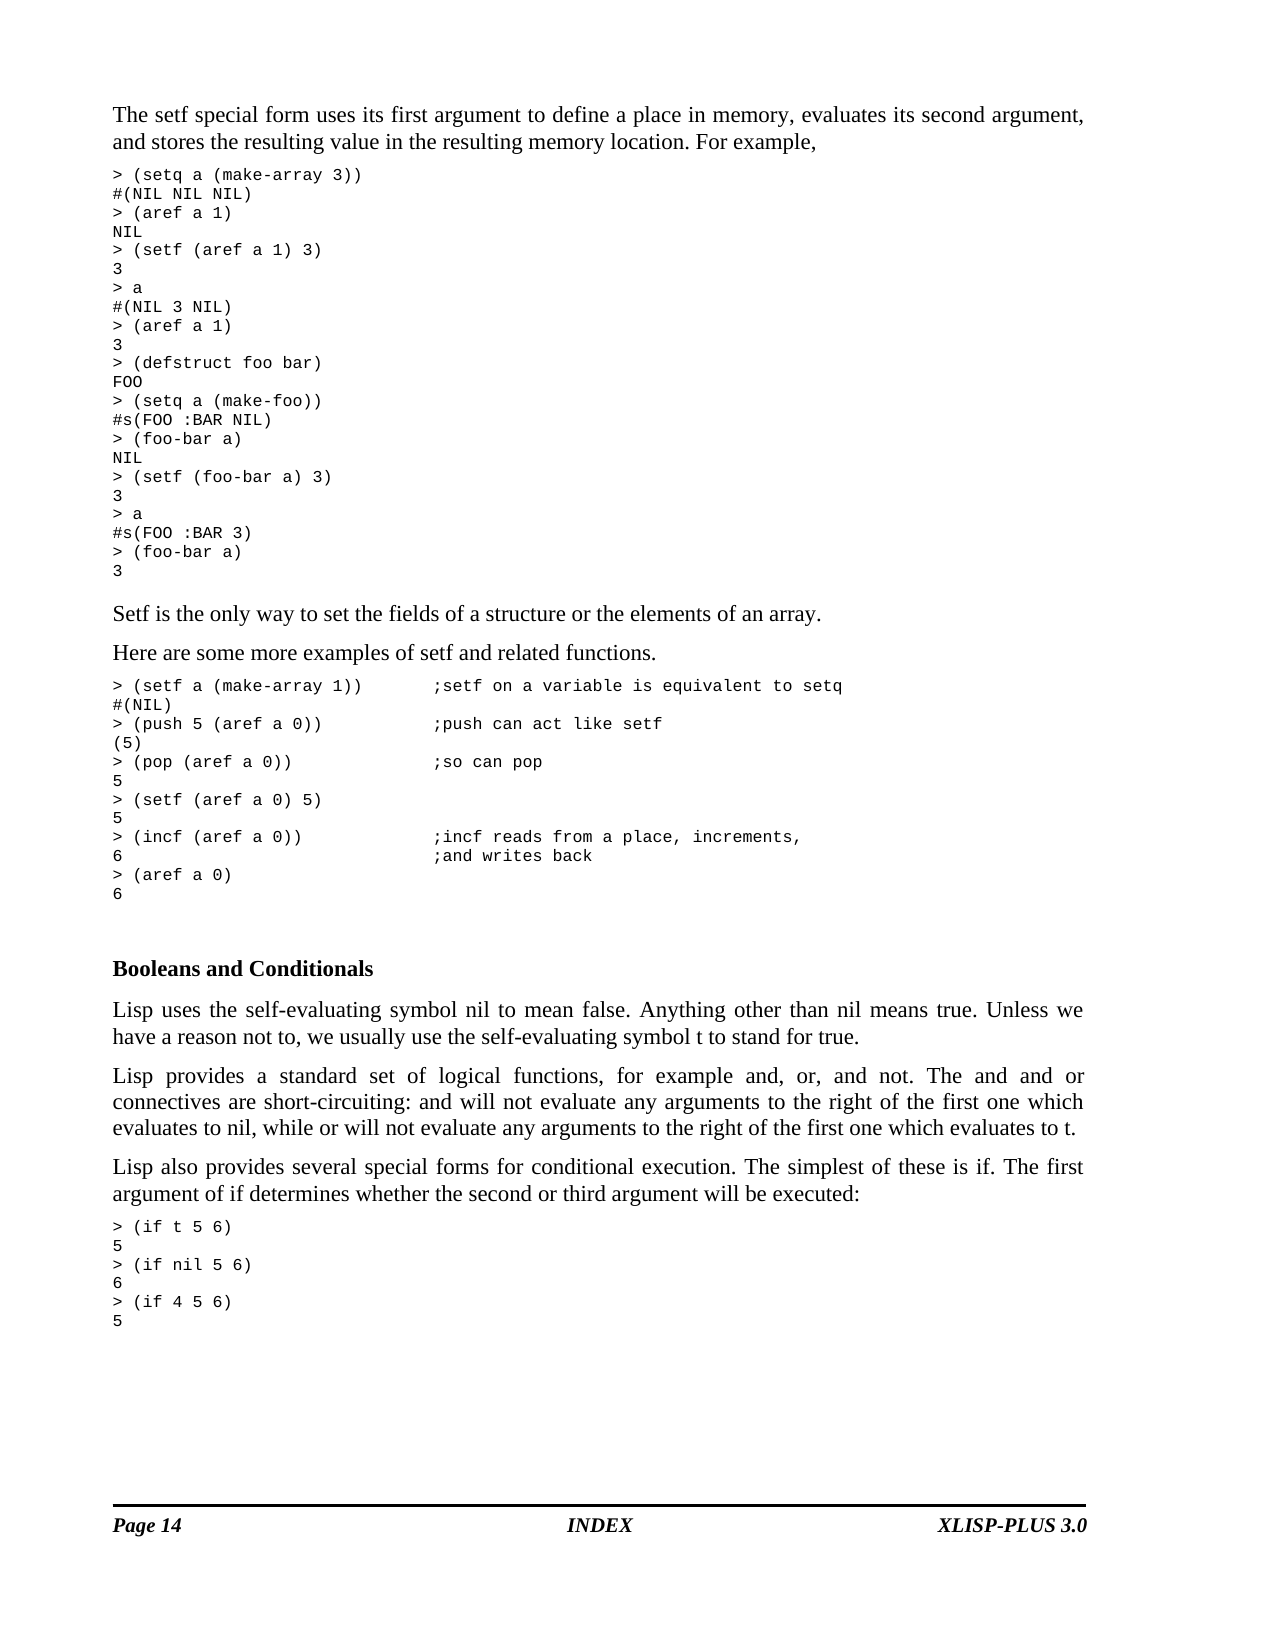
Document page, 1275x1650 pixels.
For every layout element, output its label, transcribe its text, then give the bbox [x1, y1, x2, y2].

text > (if nil 5 6) [112, 1256, 1086, 1275]
text > (foo-bar a) [112, 544, 1086, 562]
text > (incf (aref a 0)) ;incf reads from a place, increments, [112, 829, 1086, 848]
text #s(FOO :BAR 3) [112, 525, 1086, 544]
text Setf is the only way to set the fields of a structure or the elements of an array. [112, 600, 1086, 627]
title Booleans and Conditionals [112, 956, 1086, 982]
text Lisp provides a standard set of logical functions, for example and, or, and not. The and and or connectives are short-circuiting: and will not evaluate any arguments to the right of the first one which evaluates to nil, while or will not evaluate any arguments to the right of the first one which evaluates to t. [112, 1062, 1086, 1141]
text #(NIL) [112, 697, 1086, 716]
text 5 [112, 772, 1086, 791]
text > (setq a (make-foo)) [112, 393, 1086, 412]
text Lisp uses the self-evaluating symbol nil to mean false. Anything other than nil means true. Unless we have a reason not to, we usually use the self-evaluating symbol t to stand for true. [112, 996, 1086, 1049]
text 3 [112, 261, 1086, 280]
text 3 [112, 336, 1086, 355]
text (5) [112, 734, 1086, 753]
text 5 [112, 1237, 1086, 1256]
text > (aref a 1) [112, 204, 1086, 223]
text > (push 5 (aref a 0)) ;push can act like setf [112, 716, 1086, 734]
text > (if 4 5 6) [112, 1294, 1086, 1313]
text 3 [112, 487, 1086, 506]
text 6 [112, 1275, 1086, 1294]
text #(NIL 3 NIL) [112, 298, 1086, 317]
text > (setf (aref a 0) 5) [112, 791, 1086, 810]
text > (setf (foo-bar a) 3) [112, 468, 1086, 487]
text 3 [112, 562, 1086, 581]
text NIL [112, 449, 1086, 468]
text > (defstruct foo bar) [112, 355, 1086, 374]
text 6 [112, 885, 1086, 904]
text The setf special form uses its first argument to define a place in memory, evaluates its second argument, and stores the resulting value in the resulting memory location. For example, [112, 101, 1086, 154]
text #s(FOO :BAR NIL) [112, 412, 1086, 431]
text > (setf (aref a 1) 3) [112, 242, 1086, 261]
text > a [112, 280, 1086, 298]
text > (foo-bar a) [112, 431, 1086, 449]
text #(NIL NIL NIL) [112, 185, 1086, 204]
text > (aref a 1) [112, 317, 1086, 336]
text > a [112, 506, 1086, 525]
text > (aref a 0) [112, 866, 1086, 885]
text Lisp also provides several special forms for conditional execution. The simplest of these is if. The first argument of if determines whether the second or third argument will be executed: [112, 1153, 1086, 1206]
text > (setq a (make-array 3)) [112, 167, 1086, 185]
text > (pop (aref a 0)) ;so can pop [112, 753, 1086, 772]
text Here are some more examples of setf and related functions. [112, 639, 1086, 665]
text 5 [112, 1313, 1086, 1332]
text 5 [112, 810, 1086, 829]
text FOO [112, 374, 1086, 393]
text NIL [112, 223, 1086, 242]
text 6 ;and writes back [112, 848, 1086, 866]
text > (setf a (make-array 1)) ;setf on a variable is equivalent to setq [112, 678, 1086, 697]
text > (if t 5 6) [112, 1218, 1086, 1237]
